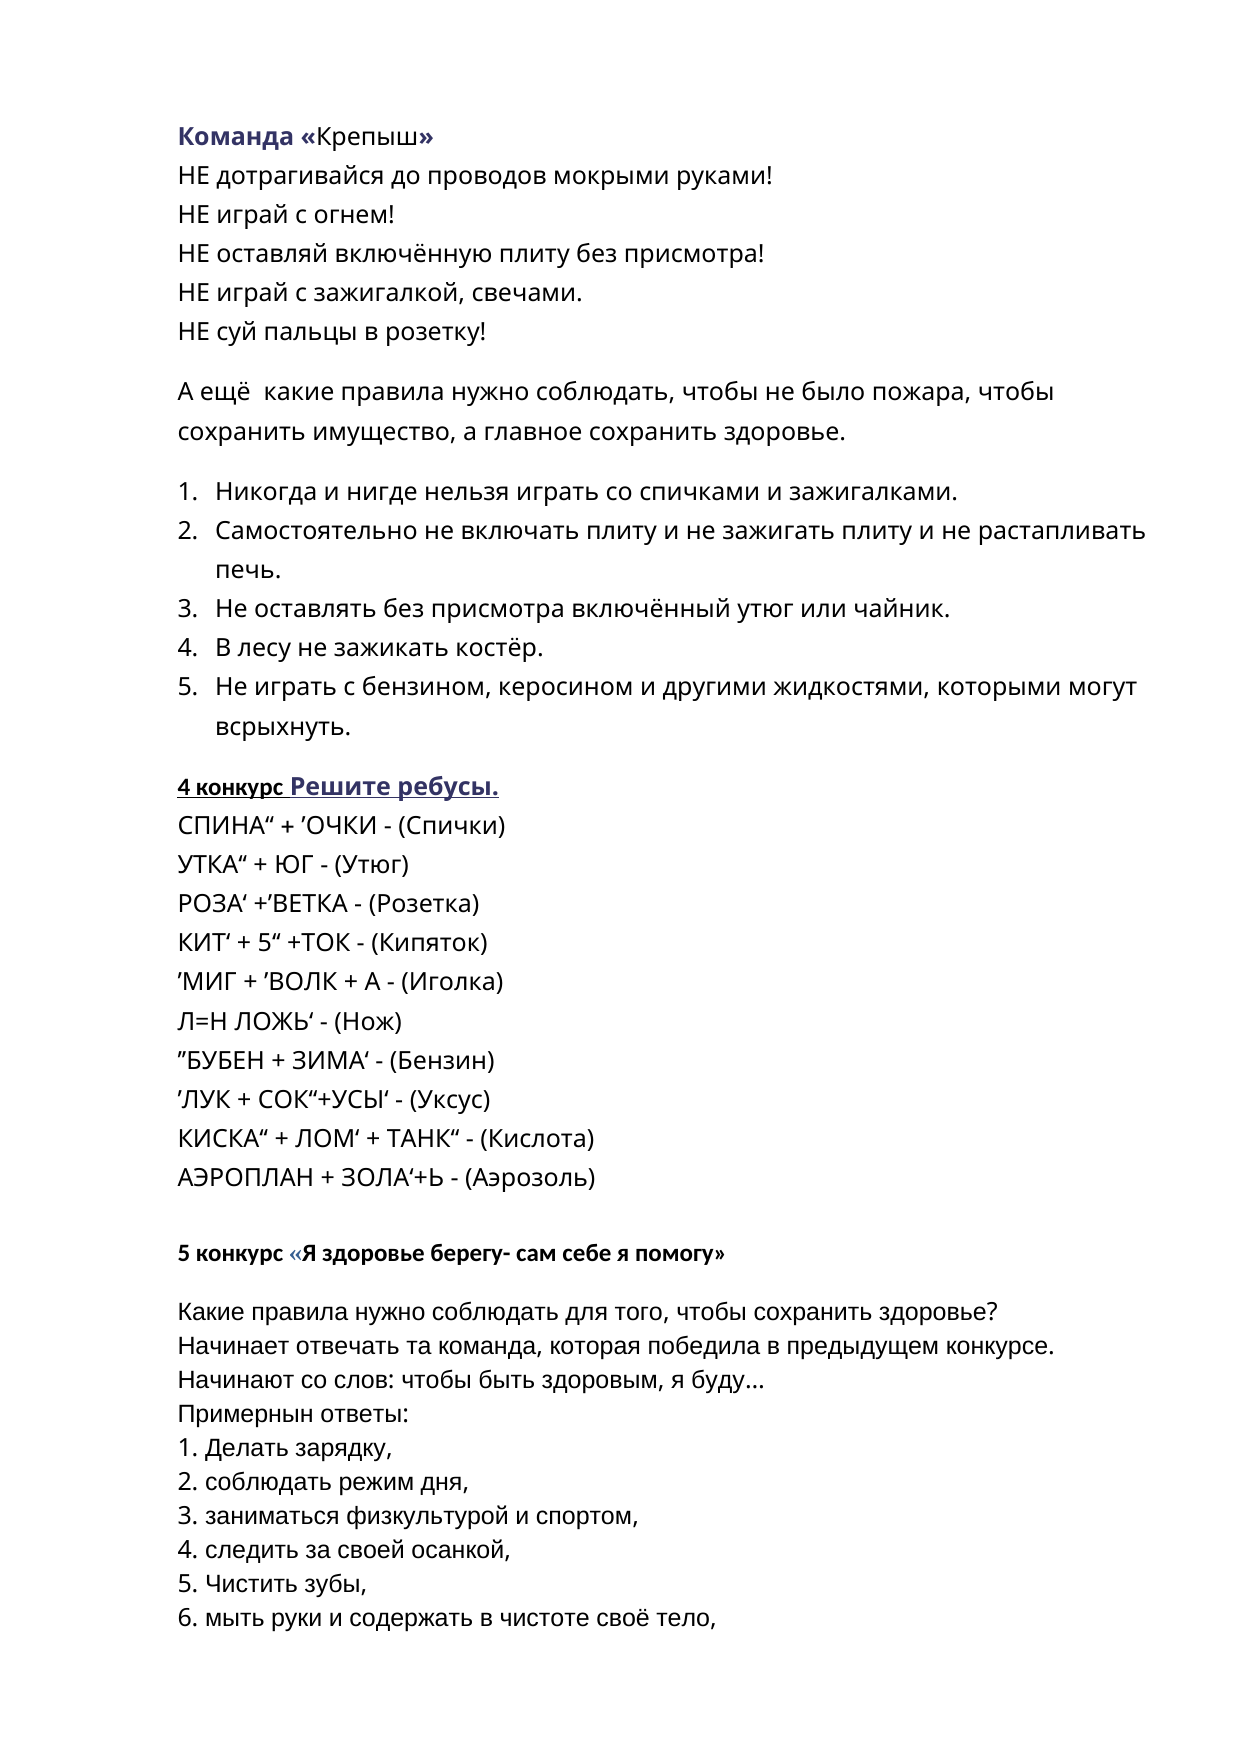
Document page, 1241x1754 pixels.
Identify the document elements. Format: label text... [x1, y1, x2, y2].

list Не играть с бензином, керосином и другими жидкостями, которыми могут всрыхнуть. [177, 669, 1152, 742]
text Какие правила нужно соблюдать для того, чтобы сохранить здоровье? [177, 1293, 1152, 1327]
list В лесу не зажикать костёр. [177, 630, 1152, 664]
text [177, 118, 1152, 348]
text А ещё какие правила нужно соблюдать, чтобы не было пожара, чтобы сохранить имущество, а главное сохранить здоровье. [177, 374, 1152, 447]
text 1. Делать зарядку, [177, 1429, 1152, 1464]
list Не оставлять без присмотра включённый утюг или чайник. [177, 591, 1152, 625]
text 6. мыть руки и содержать в чистоте своё тело, [177, 1600, 1152, 1634]
text 2. соблюдать режим дня, [177, 1464, 1152, 1498]
list Самостоятельно не включать плиту и не зажигать плиту и не растапливать печь. [177, 512, 1152, 586]
text Примернын ответы: [177, 1396, 1152, 1429]
text 5. Чистить зубы, [177, 1566, 1152, 1600]
text Начинают со слов: чтобы быть здоровым, я буду… [177, 1361, 1152, 1396]
text 4. следить за своей осанкой, [177, 1532, 1152, 1566]
text Начинает отвечать та команда, которая победила в предыдущем конкурсе. [177, 1327, 1152, 1361]
text 4 конкурс Решите ребусы. СПИНА‘‘ ’ОЧКИ - (Спички) УТКА‘‘ + ЮГ - (Утюг) РОЗА‘ +’ВЕТКА - (Розетка) КИТ‘ + 5‘‘ +ТОК - (Кипяток) ’МИГ + ’ВОЛК + А - (Иголка) Л=Н ЛОЖЬ‘ - (Нож) ’’БУБЕН + ЗИМА‘ - (Бензин) ’ЛУК + СОК‘‘+УСЫ‘ - (Уксус) КИСКА‘‘ + ЛОМ‘ + ТАНК‘‘ - (Кислота) АЭРОПЛАН + ЗОЛА‘+Ь - (Аэрозоль) 5 конкурс «Я здоровье берегу- сам себе я помогу» [177, 768, 1152, 1268]
list Никогда и нигде нельзя играть со спичками и зажигалками. [177, 473, 1152, 507]
text 3. заниматься физкультурой и спортом, [177, 1498, 1152, 1532]
